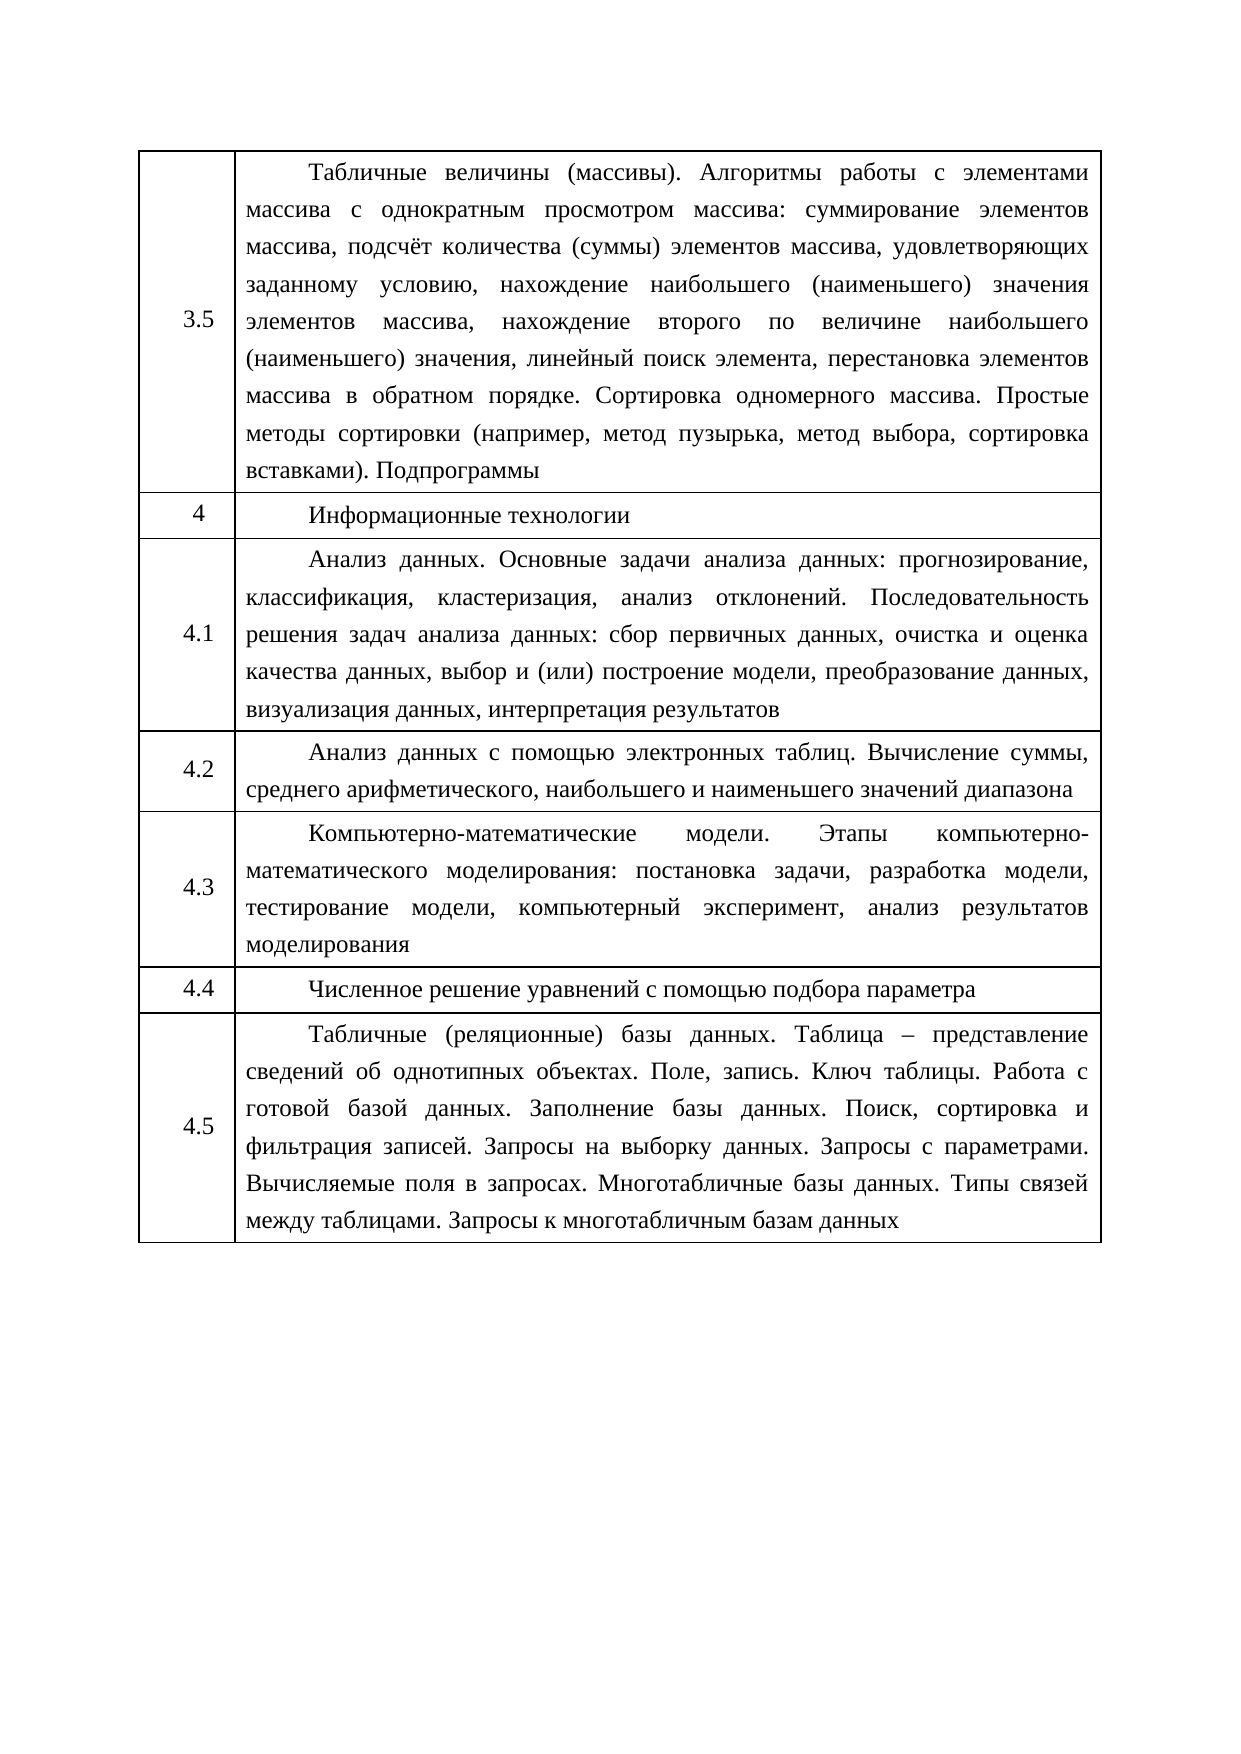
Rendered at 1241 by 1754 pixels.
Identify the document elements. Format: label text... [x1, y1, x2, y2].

table_cell Анализ данных. Основные задачи анализа данных: прогнозирование, классификация, кластеризация, анализ отклонений. Последовательность решения задач анализа данных: сбор первичных данных, очистка и оценка качества данных, выбор и (или) построение модели, преобразование данных, визуализация данных, интерпретация результатов [236, 539, 1100, 730]
table_cell Компьютерно-математические модели. Этапы компьютерно-математического моделирования: постановка задачи, разработка модели, тестирование модели, компьютерный эксперимент, анализ результатов моделирования [236, 812, 1100, 966]
table_cell Табличные (реляционные) базы данных. Таблица – представление сведений об однотипных объектах. Поле, запись. Ключ таблицы. Работа с готовой базой данных. Заполнение базы данных. Поиск, сортировка и фильтрация записей. Запросы на выборку данных. Запросы с параметрами. Вычисляемые поля в запросах. Многотабличные базы данных. Типы связей между таблицами. Запросы к многотабличным базам данных [236, 1014, 1100, 1242]
table_cell 4.4 [140, 968, 234, 1012]
table_cell 4.1 [140, 539, 234, 730]
table_cell 4 [140, 493, 234, 538]
table_cell 3.5 [140, 152, 234, 492]
table_cell Табличные величины (массивы). Алгоритмы работы с элементами массива с однократным просмотром массива: суммирование элементов массива, подсчёт количества (суммы) элементов массива, удовлетворяющих заданному условию, нахождение наибольшего (наименьшего) значения элементов массива, нахождение второго по величине наибольшего (наименьшего) значения, линейный поиск элемента, перестановка элементов массива в обратном порядке. Сортировка одномерного массива. Простые методы сортировки (например, метод пузырька, метод выбора, сортировка вставками). Подпрограммы [236, 152, 1100, 492]
table_cell Информационные технологии [236, 493, 1100, 538]
table_cell 4.5 [140, 1014, 234, 1242]
table_cell 4.3 [140, 812, 234, 966]
table_cell Численное решение уравнений с помощью подбора параметра [236, 968, 1100, 1012]
table_cell Анализ данных с помощью электронных таблиц. Вычисление суммы, среднего арифметического, наибольшего и наименьшего значений диапазона [236, 732, 1100, 811]
table_cell 4.2 [140, 732, 234, 811]
